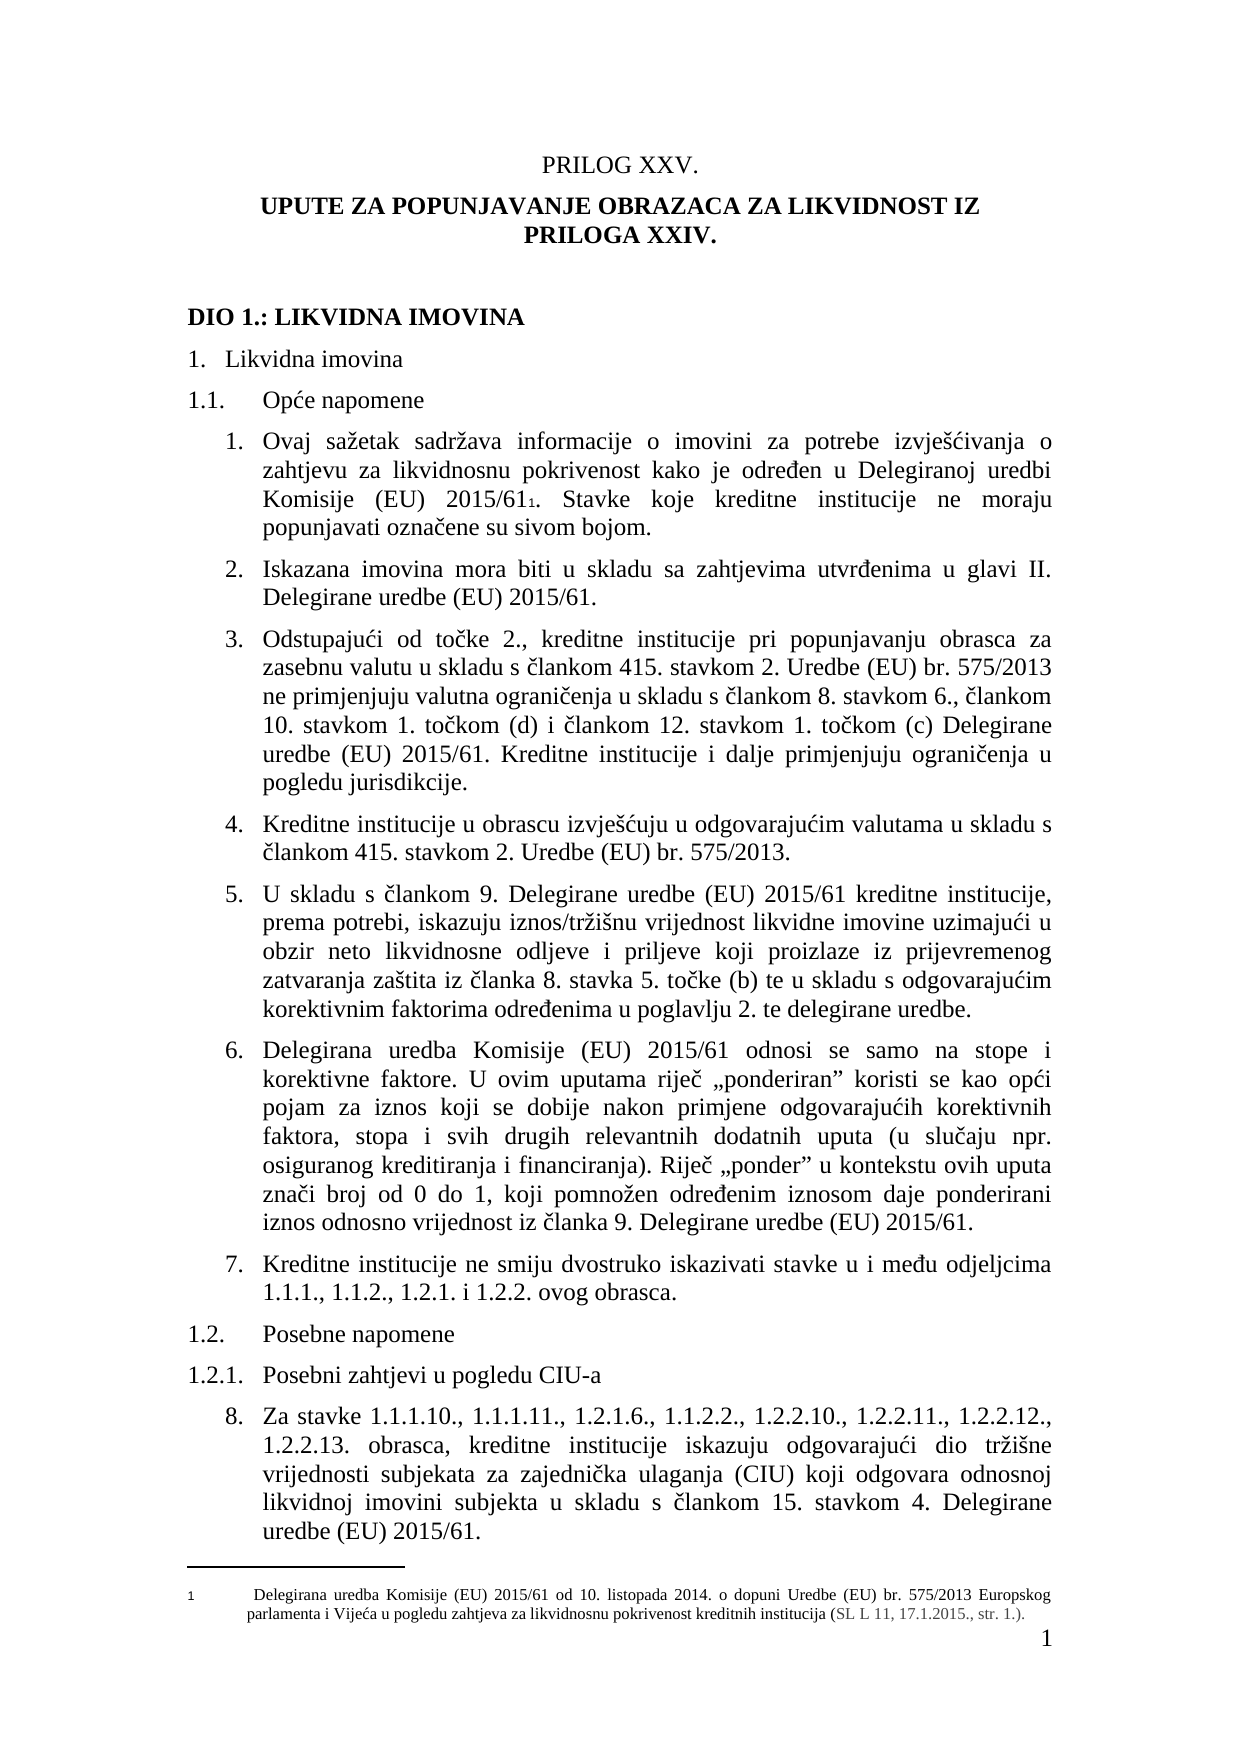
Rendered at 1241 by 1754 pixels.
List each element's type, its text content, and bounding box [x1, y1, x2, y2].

text PRILOG XXV. [187, 150, 1053, 179]
text Delegirana uredba Komisije (EU) 2015/61 odnosi se samo na stope i korektivne faktore. U ovim uputama riječ „ponderiran” koristi se kao opći pojam za iznos koji se dobije nakon primjene odgovarajućih korektivnih faktora, stopa i svih drugih relevantnih dodatnih uputa (u slučaju npr. osiguranog kreditiranja i financiranja). Riječ „ponder” u kontekstu ovih uputa znači broj od 0 do 1, koji pomnožen određenim iznosom daje ponderirani iznos odnosno vrijednost iz članka 9. Delegirane uredbe (EU) 2015/61. [225, 1035, 1053, 1236]
list 1.1. Opće napomene [187, 385, 1053, 414]
text Kreditne institucije ne smiju dvostruko iskazivati stavke u i među odjeljcima 1.1.1., 1.1.2., 1.2.1. i 1.2.2. ovog obrasca. [225, 1249, 1053, 1306]
list 1. Likvidna imovina [187, 344, 1053, 372]
text U skladu s člankom 9. Delegirane uredbe (EU) 2015/61 kreditne institucije, prema potrebi, iskazuju iznos/tržišnu vrijednost likvidne imovine uzimajući u obzir neto likvidnosne odljeve i priljeve koji proizlaze iz prijevremenog zatvaranja zaštita iz članka 8. stavka 5. točke (b) te u skladu s odgovarajućim korektivnim faktorima određenima u poglavlju 2. te delegirane uredbe. [225, 879, 1053, 1022]
text Odstupajući od točke 2., kreditne institucije pri popunjavanju obrasca za zasebnu valutu u skladu s člankom 415. stavkom 2. Uredbe (EU) br. 575/2013 ne primjenjuju valutna ograničenja u skladu s člankom 8. stavkom 6., člankom 10. stavkom 1. točkom (d) i člankom 12. stavkom 1. točkom (c) Delegirane uredbe (EU) 2015/61. Kreditne institucije i dalje primjenjuju ograničenja u pogledu jurisdikcije. [225, 624, 1053, 796]
text Iskazana imovina mora biti u skladu sa zahtjevima utvrđenima u glavi II. Delegirane uredbe (EU) 2015/61. [225, 554, 1053, 611]
text UPUTE ZA POPUNJAVANJE OBRAZACA ZA LIKVIDNOST IZ PRILOGA XXIV. [187, 191, 1053, 249]
text Kreditne institucije u obrascu izvješćuju u odgovarajućim valutama u skladu s člankom 415. stavkom 2. Uredbe (EU) br. 575/2013. [225, 809, 1053, 866]
list 1.2.1. Posebni zahtjevi u pogledu CIU-a [187, 1360, 1053, 1389]
text Za stavke 1.1.1.10., 1.1.1.11., 1.2.1.6., 1.1.2.2., 1.2.2.10., 1.2.2.11., 1.2.2.12., 1.2.2.13. obrasca, kreditne institucije iskazuju odgovarajući dio tržišne vrijednosti subjekata za zajednička ulaganja (CIU) koji odgovara odnosnoj likvidnoj imovini subjekta u skladu s člankom 15. stavkom 4. Delegirane uredbe (EU) 2015/61. [225, 1401, 1053, 1545]
list 1.2. Posebne napomene [187, 1319, 1053, 1347]
text DIO 1.: LIKVIDNA IMOVINA [187, 302, 1053, 331]
text Ovaj sažetak sadržava informacije o imovini za potrebe izvješćivanja o zahtjevu za likvidnosnu pokrivenost kako je određen u Delegiranoj uredbi Komisije (EU) 2015/61. Stavke koje kreditne institucije ne moraju popunjavati označene su sivom bojom. [225, 426, 1053, 541]
